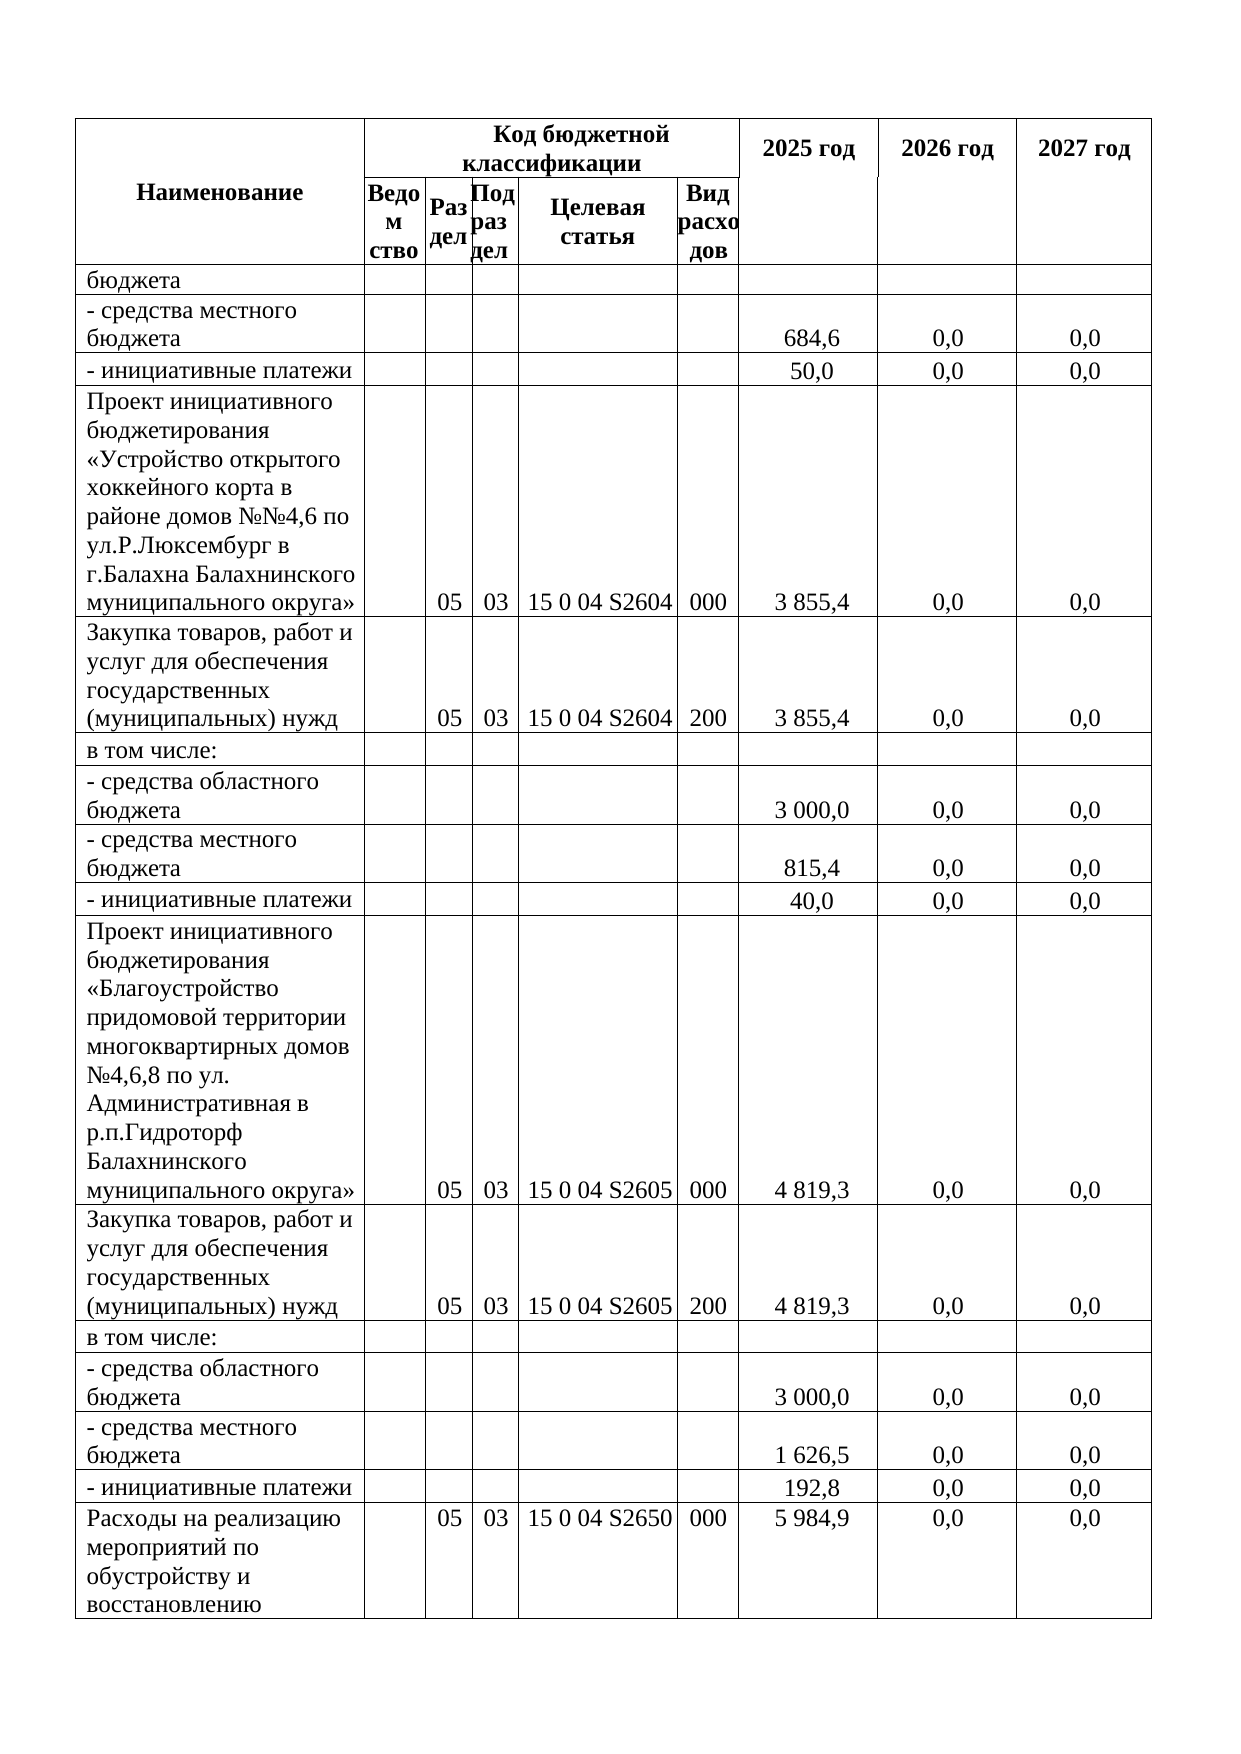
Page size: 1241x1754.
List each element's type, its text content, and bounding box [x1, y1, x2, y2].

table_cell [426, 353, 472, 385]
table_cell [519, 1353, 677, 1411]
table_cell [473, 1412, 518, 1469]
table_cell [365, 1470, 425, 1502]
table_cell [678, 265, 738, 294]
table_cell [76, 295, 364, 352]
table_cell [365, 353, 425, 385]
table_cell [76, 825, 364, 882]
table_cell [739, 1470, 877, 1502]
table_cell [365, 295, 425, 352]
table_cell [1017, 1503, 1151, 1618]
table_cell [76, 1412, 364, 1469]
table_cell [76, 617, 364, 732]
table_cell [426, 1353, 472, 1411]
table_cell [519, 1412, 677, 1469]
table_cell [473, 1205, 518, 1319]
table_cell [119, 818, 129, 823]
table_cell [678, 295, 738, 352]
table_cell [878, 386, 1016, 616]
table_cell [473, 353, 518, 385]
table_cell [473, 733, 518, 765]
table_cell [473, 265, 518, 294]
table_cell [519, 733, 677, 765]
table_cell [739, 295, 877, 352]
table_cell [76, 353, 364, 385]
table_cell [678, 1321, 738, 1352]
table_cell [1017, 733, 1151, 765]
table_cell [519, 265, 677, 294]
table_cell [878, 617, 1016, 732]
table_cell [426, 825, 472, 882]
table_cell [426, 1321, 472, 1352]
table_header Код бюджетной классификации [365, 119, 739, 177]
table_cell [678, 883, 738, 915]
table_cell Ведом ство [365, 178, 425, 264]
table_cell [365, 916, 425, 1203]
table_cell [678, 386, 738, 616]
table_header Наименование [76, 119, 364, 264]
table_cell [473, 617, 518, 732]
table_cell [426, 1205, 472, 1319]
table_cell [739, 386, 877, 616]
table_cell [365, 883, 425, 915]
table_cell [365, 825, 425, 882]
table_cell Под раз дел [473, 178, 518, 264]
table_header 2026 год [879, 119, 1016, 177]
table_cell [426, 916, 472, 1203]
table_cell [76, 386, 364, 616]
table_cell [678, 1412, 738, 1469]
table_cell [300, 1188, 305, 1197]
table_cell [739, 177, 877, 264]
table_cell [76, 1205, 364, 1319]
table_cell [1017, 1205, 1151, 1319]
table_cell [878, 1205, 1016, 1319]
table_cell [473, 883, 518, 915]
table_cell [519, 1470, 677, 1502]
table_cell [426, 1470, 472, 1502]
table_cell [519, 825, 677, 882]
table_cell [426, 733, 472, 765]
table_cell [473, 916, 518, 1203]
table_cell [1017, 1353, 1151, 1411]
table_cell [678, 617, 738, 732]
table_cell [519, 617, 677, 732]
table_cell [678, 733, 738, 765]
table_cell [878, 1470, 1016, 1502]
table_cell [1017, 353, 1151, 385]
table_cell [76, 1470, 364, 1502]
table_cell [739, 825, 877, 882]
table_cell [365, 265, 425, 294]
table_cell Целевая статья [519, 178, 677, 264]
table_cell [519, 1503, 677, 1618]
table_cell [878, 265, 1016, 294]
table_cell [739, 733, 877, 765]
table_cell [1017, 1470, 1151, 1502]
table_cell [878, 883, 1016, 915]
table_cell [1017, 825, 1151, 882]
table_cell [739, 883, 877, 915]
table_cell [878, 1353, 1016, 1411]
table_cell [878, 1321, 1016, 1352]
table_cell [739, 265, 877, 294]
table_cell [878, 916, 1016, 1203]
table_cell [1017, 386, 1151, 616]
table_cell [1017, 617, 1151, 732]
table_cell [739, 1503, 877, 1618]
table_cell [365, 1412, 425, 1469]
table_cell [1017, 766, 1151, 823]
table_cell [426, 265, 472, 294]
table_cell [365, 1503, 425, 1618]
table_header 2027 год [1017, 119, 1151, 177]
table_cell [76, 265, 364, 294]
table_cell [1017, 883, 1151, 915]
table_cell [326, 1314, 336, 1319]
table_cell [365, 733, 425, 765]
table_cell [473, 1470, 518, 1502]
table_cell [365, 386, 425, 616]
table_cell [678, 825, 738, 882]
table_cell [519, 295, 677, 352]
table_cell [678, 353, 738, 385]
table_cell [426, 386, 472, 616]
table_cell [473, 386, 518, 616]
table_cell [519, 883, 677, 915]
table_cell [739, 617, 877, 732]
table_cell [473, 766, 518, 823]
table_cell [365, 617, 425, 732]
table_cell Вид расходов [678, 178, 738, 264]
table_header 2025 год [740, 119, 878, 177]
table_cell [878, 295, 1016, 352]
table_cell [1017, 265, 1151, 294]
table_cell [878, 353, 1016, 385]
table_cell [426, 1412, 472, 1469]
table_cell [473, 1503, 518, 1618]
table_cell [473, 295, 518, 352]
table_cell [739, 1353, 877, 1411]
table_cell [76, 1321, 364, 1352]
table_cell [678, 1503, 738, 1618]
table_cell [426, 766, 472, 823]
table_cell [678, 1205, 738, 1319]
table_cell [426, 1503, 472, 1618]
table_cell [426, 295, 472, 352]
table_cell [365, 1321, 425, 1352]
table_cell [1017, 177, 1151, 264]
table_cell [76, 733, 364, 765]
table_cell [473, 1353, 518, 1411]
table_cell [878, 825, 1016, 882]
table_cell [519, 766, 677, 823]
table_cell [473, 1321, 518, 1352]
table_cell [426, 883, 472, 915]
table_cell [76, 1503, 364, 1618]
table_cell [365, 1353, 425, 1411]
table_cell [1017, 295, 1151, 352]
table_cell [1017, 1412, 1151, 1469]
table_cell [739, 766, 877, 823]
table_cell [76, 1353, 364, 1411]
table_cell Раз дел [426, 178, 472, 264]
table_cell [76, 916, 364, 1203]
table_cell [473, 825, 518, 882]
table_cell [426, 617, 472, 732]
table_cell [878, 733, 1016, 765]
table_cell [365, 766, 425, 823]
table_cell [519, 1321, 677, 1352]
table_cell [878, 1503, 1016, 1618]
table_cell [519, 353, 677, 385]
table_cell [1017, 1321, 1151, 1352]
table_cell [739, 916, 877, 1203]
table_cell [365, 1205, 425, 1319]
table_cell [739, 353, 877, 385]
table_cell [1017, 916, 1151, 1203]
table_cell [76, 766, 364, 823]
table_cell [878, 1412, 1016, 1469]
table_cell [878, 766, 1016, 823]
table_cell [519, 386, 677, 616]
table_cell [878, 177, 1016, 264]
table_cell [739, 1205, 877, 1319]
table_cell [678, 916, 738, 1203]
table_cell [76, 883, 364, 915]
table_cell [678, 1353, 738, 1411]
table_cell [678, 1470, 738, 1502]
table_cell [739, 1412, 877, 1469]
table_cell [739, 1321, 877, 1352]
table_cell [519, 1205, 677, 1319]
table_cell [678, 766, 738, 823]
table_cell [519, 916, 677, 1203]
